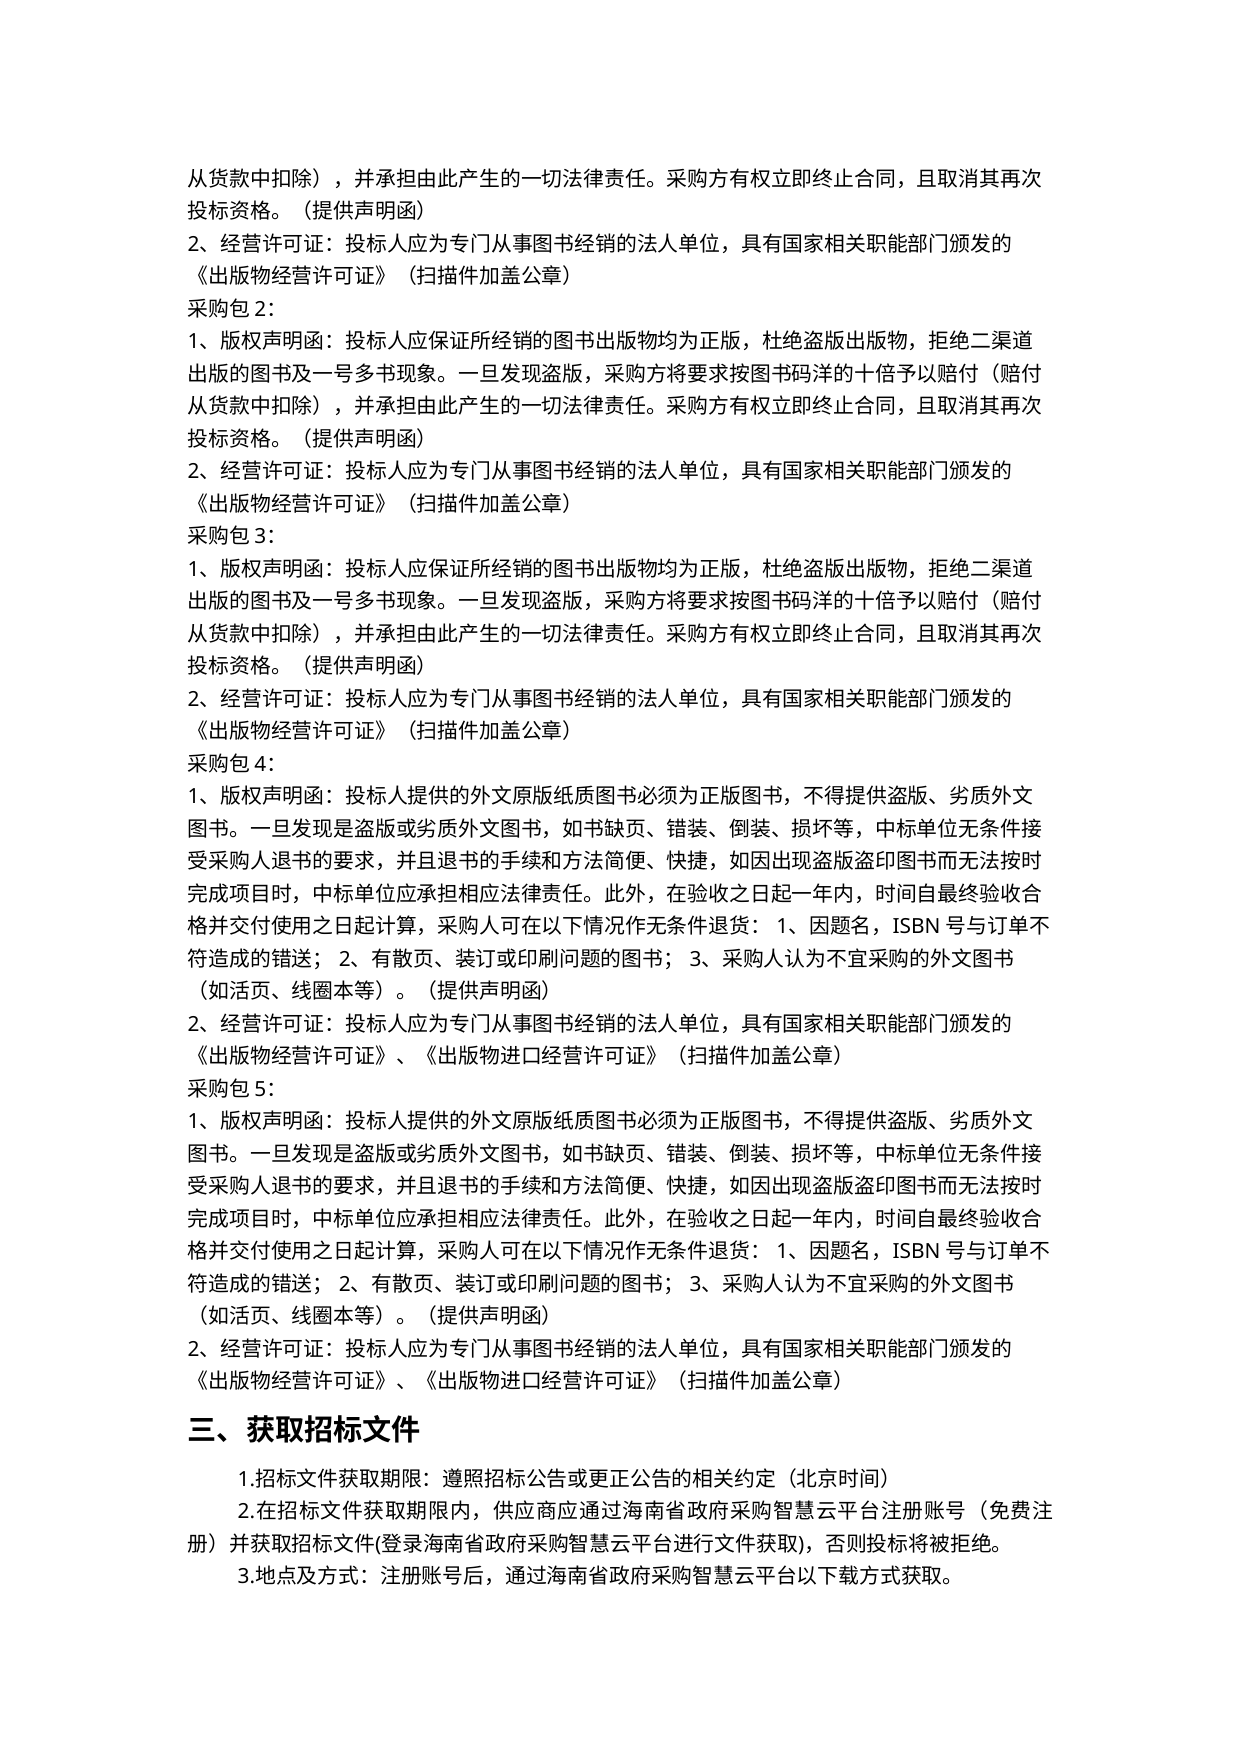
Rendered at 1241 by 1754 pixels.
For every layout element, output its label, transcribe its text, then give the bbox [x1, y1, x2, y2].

text 1、版权声明函：投标人提供的外文原版纸质图书必须为正版图书，不得提供盗版、劣质外文图书。一旦发现是盗版或劣质外文图书，如书缺页、错装、倒装、损坏等，中标单位无条件接受采购人退书的要求，并且退书的手续和方法简便、快捷，如因出现盗版盗印图书而无法按时完成项目时，中标单位应承担相应法律责任。此外，在验收之日起一年内，时间自最终验收合格并交付使用之日起计算，采购人可在以下情况作无条件退货： 1、因题名，ISBN 号与订单不符造成的错送； 2、有散页、装订或印刷问题的图书； 3、采购人认为不宜采购的外文图书（如活页、线圈本等）。（提供声明函） [187, 779, 1053, 1007]
text 2.在招标文件获取期限内，供应商应通过海南省政府采购智慧云平台注册账号（免费注册）并获取招标文件(登录海南省政府采购智慧云平台进行文件获取)，否则投标将被拒绝。 [187, 1494, 1053, 1559]
text 采购包4： [187, 747, 1053, 779]
text 3.地点及方式：注册账号后，通过海南省政府采购智慧云平台以下载方式获取。 [187, 1559, 1053, 1592]
text 2、经营许可证：投标人应为专门从事图书经销的法人单位，具有国家相关职能部门颁发的《出版物经营许可证》、《出版物进口经营许可证》（扫描件加盖公章） [187, 1332, 1053, 1397]
text 1.招标文件获取期限：遵照招标公告或更正公告的相关约定（北京时间） [187, 1462, 1053, 1494]
text 2、经营许可证：投标人应为专门从事图书经销的法人单位，具有国家相关职能部门颁发的《出版物经营许可证》（扫描件加盖公章） [187, 454, 1053, 519]
text 1、版权声明函：投标人应保证所经销的图书出版物均为正版，杜绝盗版出版物，拒绝二渠道出版的图书及一号多书现象。一旦发现盗版，采购方将要求按图书码洋的十倍予以赔付（赔付从货款中扣除），并承担由此产生的一切法律责任。采购方有权立即终止合同，且取消其再次投标资格。（提供声明函） [187, 324, 1053, 454]
text 三、获取招标文件 [187, 1397, 1053, 1462]
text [187, 162, 1053, 227]
text 采购包2： [187, 292, 1053, 324]
text 2、经营许可证：投标人应为专门从事图书经销的法人单位，具有国家相关职能部门颁发的《出版物经营许可证》（扫描件加盖公章） [187, 227, 1053, 292]
text 2、经营许可证：投标人应为专门从事图书经销的法人单位，具有国家相关职能部门颁发的《出版物经营许可证》（扫描件加盖公章） [187, 682, 1053, 747]
text 采购包5： [187, 1072, 1053, 1104]
text 采购包3： [187, 519, 1053, 552]
text 1、版权声明函：投标人提供的外文原版纸质图书必须为正版图书，不得提供盗版、劣质外文图书。一旦发现是盗版或劣质外文图书，如书缺页、错装、倒装、损坏等，中标单位无条件接受采购人退书的要求，并且退书的手续和方法简便、快捷，如因出现盗版盗印图书而无法按时完成项目时，中标单位应承担相应法律责任。此外，在验收之日起一年内，时间自最终验收合格并交付使用之日起计算，采购人可在以下情况作无条件退货： 1、因题名，ISBN 号与订单不符造成的错送； 2、有散页、装订或印刷问题的图书； 3、采购人认为不宜采购的外文图书（如活页、线圈本等）。（提供声明函） [187, 1104, 1053, 1332]
text 2、经营许可证：投标人应为专门从事图书经销的法人单位，具有国家相关职能部门颁发的《出版物经营许可证》、《出版物进口经营许可证》（扫描件加盖公章） [187, 1007, 1053, 1072]
text 1、版权声明函：投标人应保证所经销的图书出版物均为正版，杜绝盗版出版物，拒绝二渠道出版的图书及一号多书现象。一旦发现盗版，采购方将要求按图书码洋的十倍予以赔付（赔付从货款中扣除），并承担由此产生的一切法律责任。采购方有权立即终止合同，且取消其再次投标资格。（提供声明函） [187, 552, 1053, 682]
